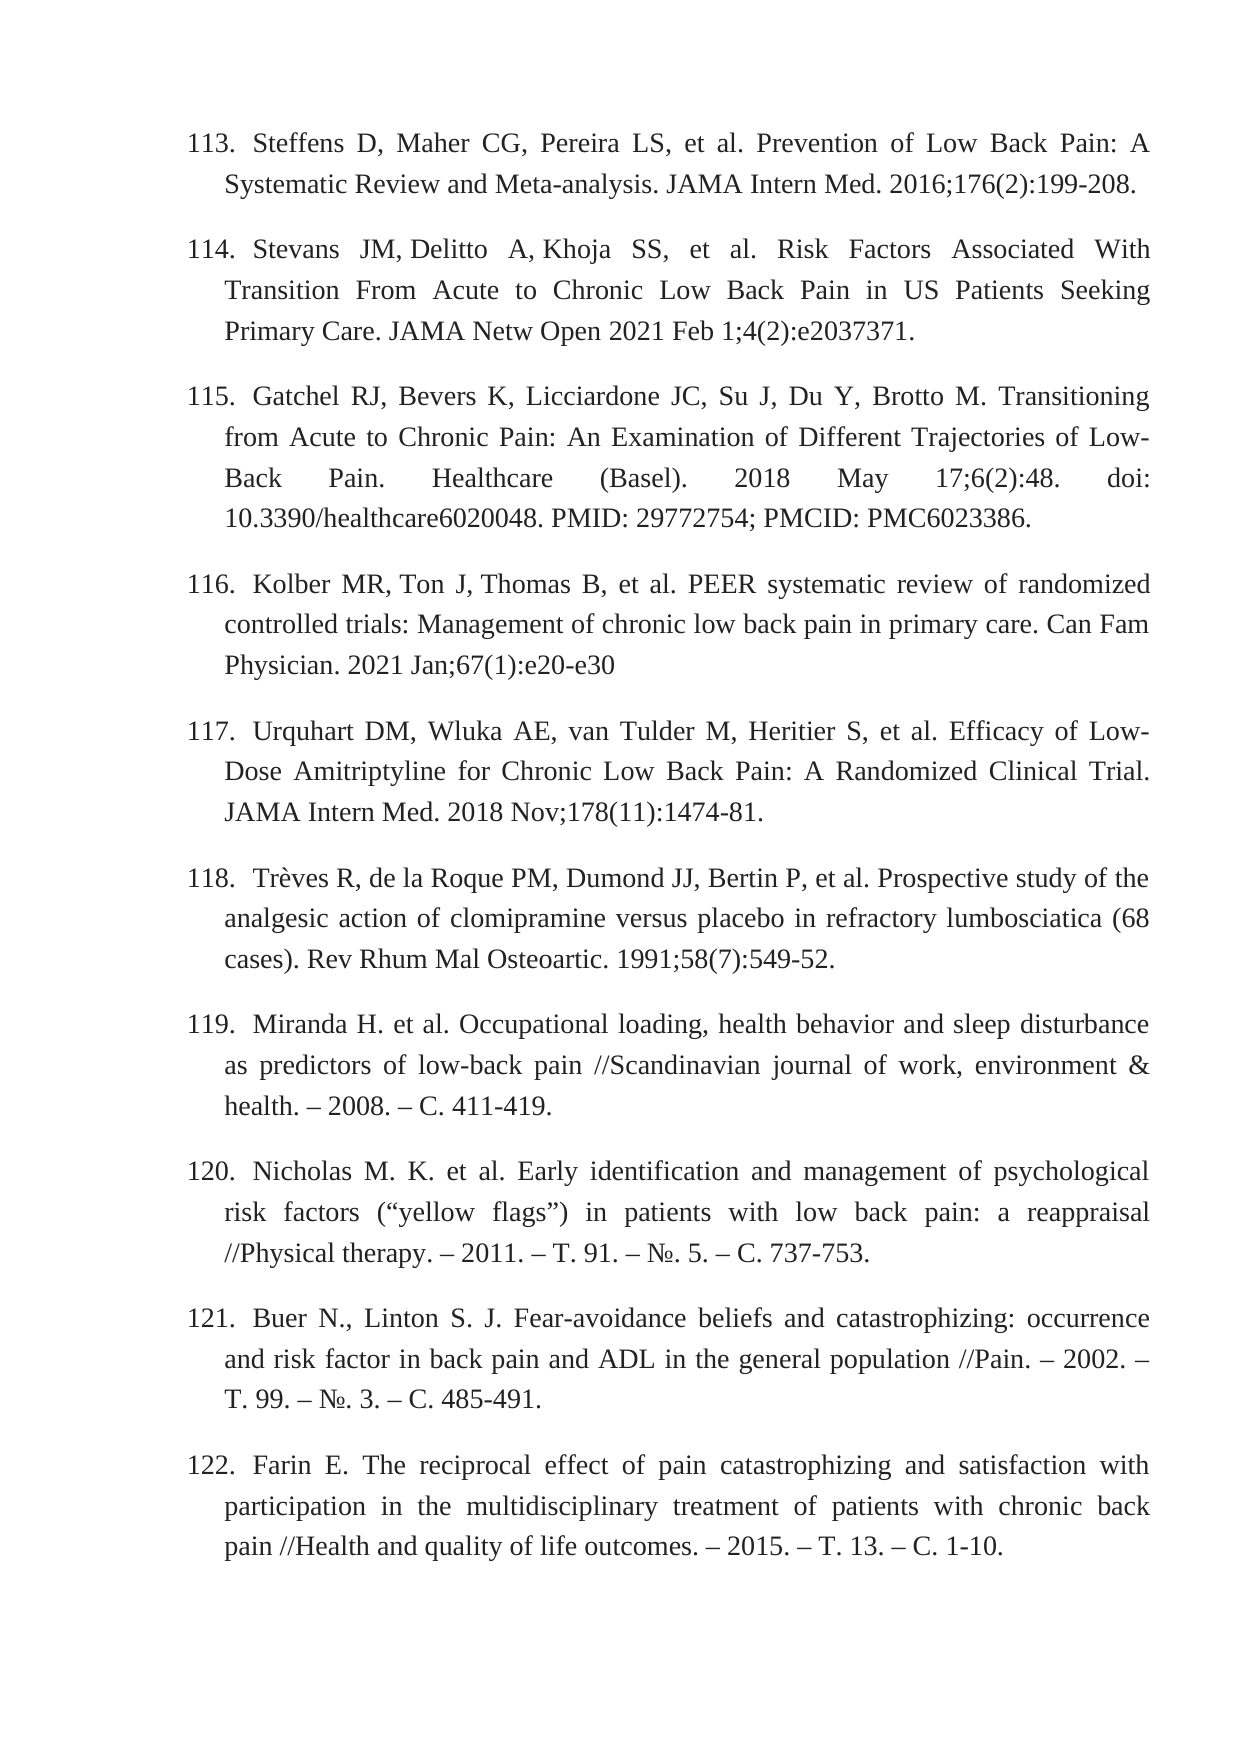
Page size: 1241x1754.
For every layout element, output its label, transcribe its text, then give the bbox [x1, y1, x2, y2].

list Trèves R, de la Roque PM, Dumond JJ, Bertin P, et al. Prospective study of the analgesic action of clomipramine versus placebo in refractory lumbosciatica (68 cases). Rev Rhum Mal Osteoartic. 1991;58(7):549-52. [187, 852, 1152, 974]
list Stevans JM, Delitto A, Khoja SS, et al. Risk Factors Associated With Transition From Acute to Chronic Low Back Pain in US Patients Seeking Primary Care. JAMA Netw Open 2021 Feb 1;4(2):e2037371. [187, 224, 1152, 346]
list Gatchel RJ, Bevers K, Licciardone JC, Su J, Du Y, Brotto M. Transitioning from Acute to Chronic Pain: An Examination of Different Trajectories of Low-Back Pain. Healthcare (Basel). 2018 May 17;6(2):48. doi: 10.3390/healthcare6020048. PMID: 29772754; PMCID: PMC6023386. [187, 371, 1152, 534]
list Buer N., Linton S. J. Fear-avoidance beliefs and catastrophizing: occurrence and risk factor in back pain and ADL in the general population //Pain. – 2002. – Т. 99. – №. 3. – С. 485-491. [187, 1293, 1152, 1415]
list Farin E. The reciprocal effect of pain catastrophizing and satisfaction with participation in the multidisciplinary treatment of patients with chronic back pain //Health and quality of life outcomes. – 2015. – Т. 13. – С. 1-10. [187, 1440, 1152, 1562]
list Nicholas M. K. et al. Early identification and management of psychological risk factors (“yellow flags”) in patients with low back pain: a reappraisal //Physical therapy. – 2011. – Т. 91. – №. 5. – С. 737-753. [187, 1146, 1152, 1268]
list Urquhart DM, Wluka AE, van Tulder M, Heritier S, et al. Efficacy of Low-Dose Amitriptyline for Chronic Low Back Pain: A Randomized Clinical Trial. JAMA Intern Med. 2018 Nov;178(11):1474-81. [187, 706, 1152, 827]
list Steffens D, Maher CG, Pereira LS, et al. Prevention of Low Back Pain: A Systematic Review and Meta-analysis. JAMA Intern Med. 2016;176(2):199-208. [187, 118, 1152, 199]
list Kolber MR, Ton J, Thomas B, et al. PEER systematic review of randomized controlled trials: Management of chronic low back pain in primary care. Can Fam Physician. 2021 Jan;67(1):e20-e30 [187, 559, 1152, 681]
list Miranda H. et al. Occupational loading, health behavior and sleep disturbance as predictors of low-back pain //Scandinavian journal of work, environment & health. – 2008. – С. 411-419. [187, 999, 1152, 1121]
